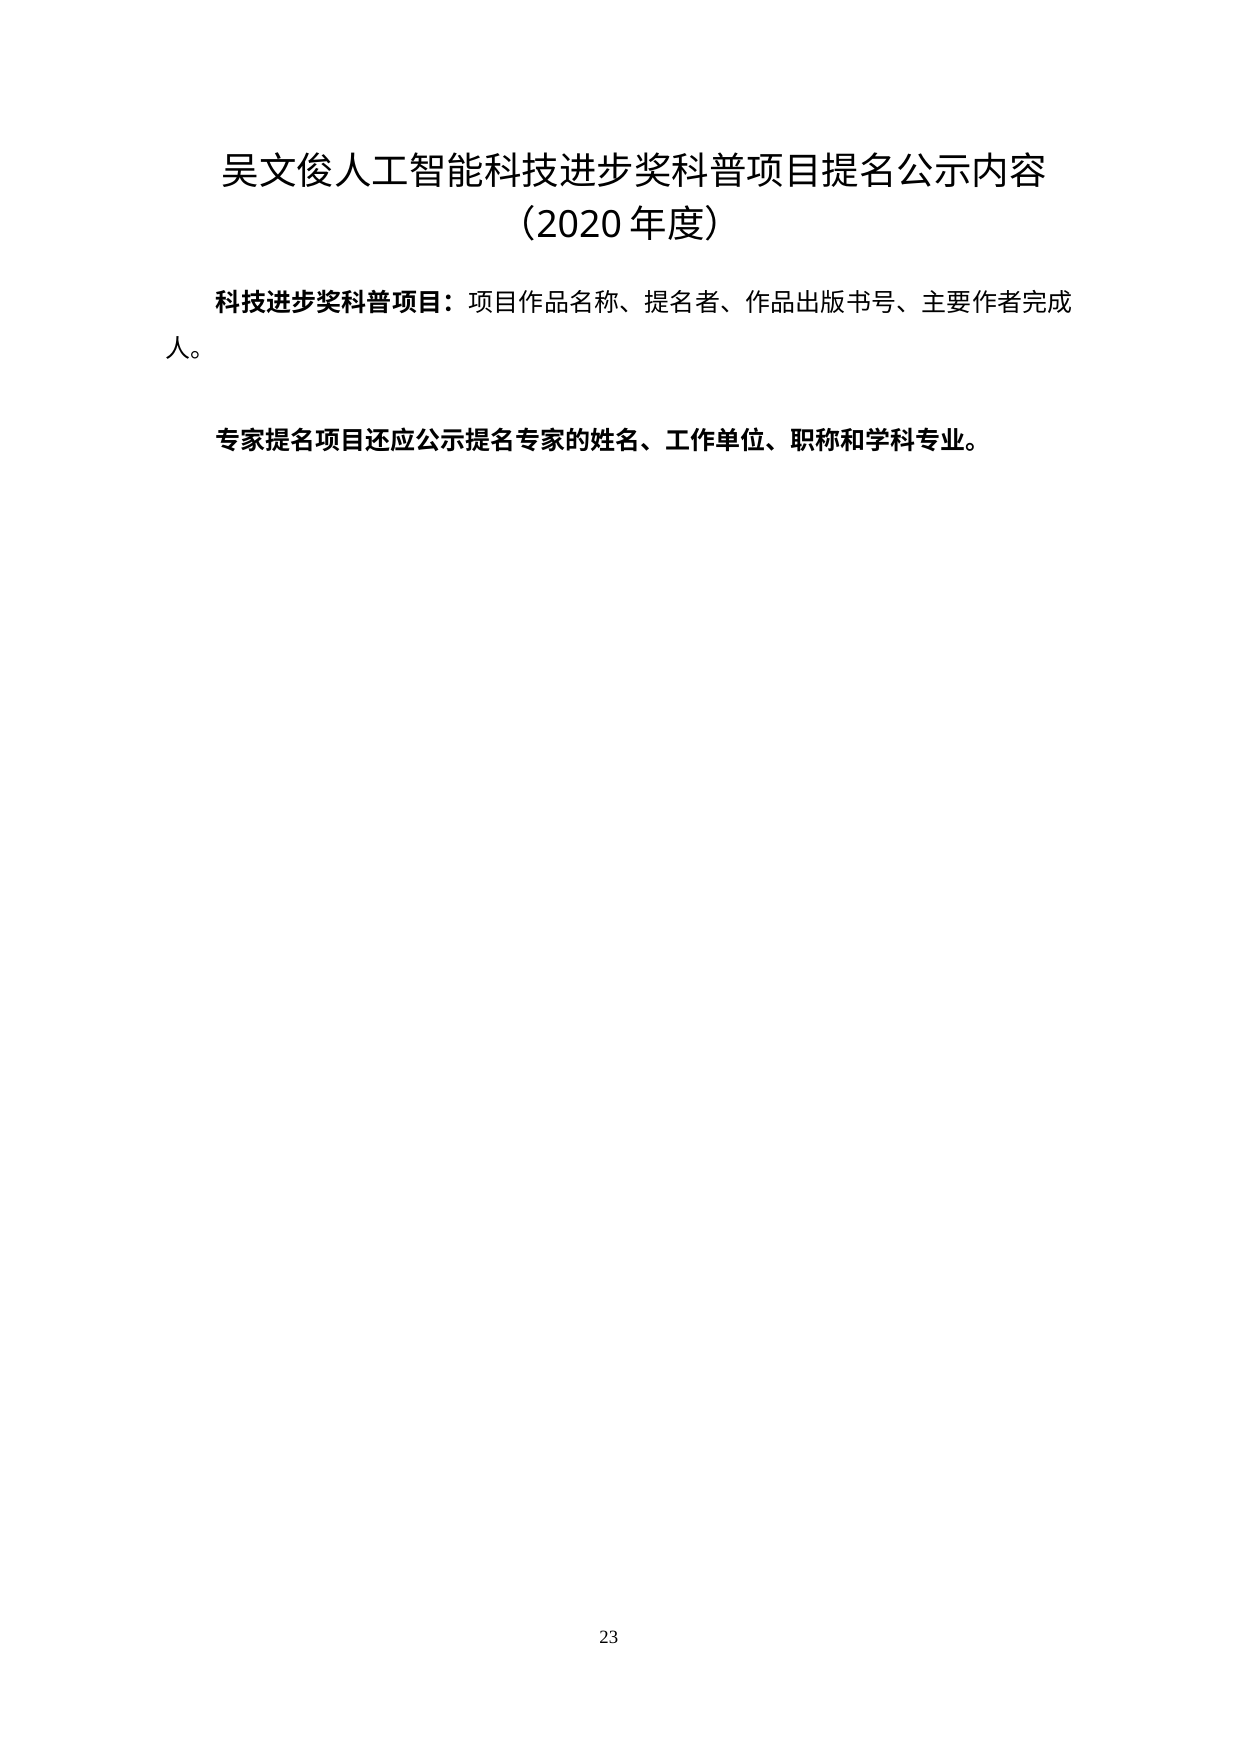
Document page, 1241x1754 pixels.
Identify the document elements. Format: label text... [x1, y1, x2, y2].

text 科技进步奖科普项目：项目作品名称、提名者、作品出版书号、主要作者完成人。 [165, 275, 1075, 367]
text （2020年度） [165, 193, 1075, 248]
text 专家提名项目还应公示提名专家的姓名、工作单位、职称和学科专业。 [165, 413, 1075, 458]
text 吴文俊人工智能科技进步奖科普项目提名公示内容 [165, 148, 1075, 193]
